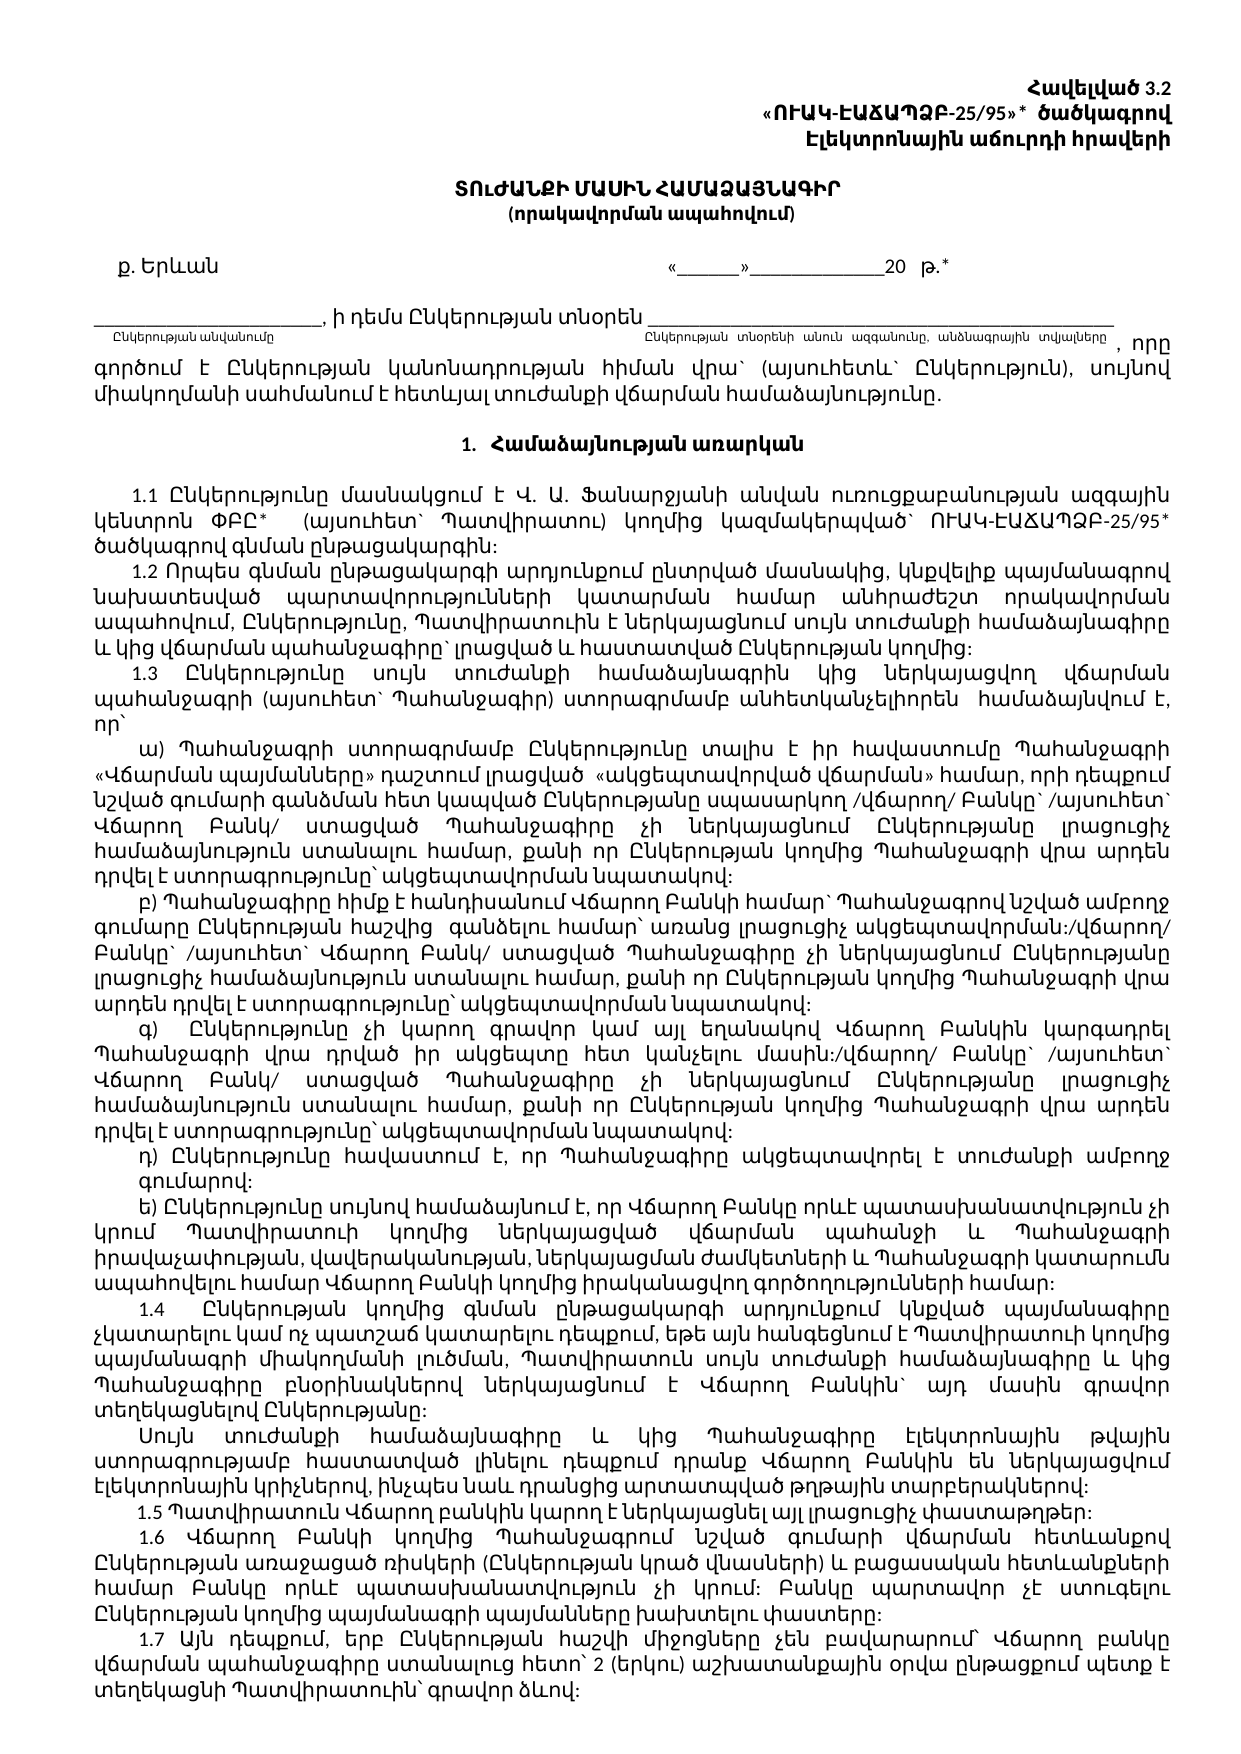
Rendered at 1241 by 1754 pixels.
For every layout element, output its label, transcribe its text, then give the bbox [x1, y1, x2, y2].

text (որակավորման ապահովում) [94, 202, 1171, 225]
text 1.1 Ընկերությունը մասնակցում է Վ. Ա. Ֆանարջյանի անվան ուռուցքաբանության ազգային կենտրոն ՓԲԸ* (այսուհետ` Պատվիրատու) կողմից կազմակերպված` ՈՒԱԿ-ԷԱՃԱՊՁԲ-25/95* ծածկագրով գնման ընթացակարգին: [94, 482, 1171, 559]
text Սույն տուժանքի համաձայնագիրը և կից Պահանջագիրը էլեկտրոնային թվային ստորագրությամբ հաստատված լինելու դեպքում դրանք Վճարող Բանկին են ներկայացվում էլեկտրոնային կրիչներով, ինչպես նաև դրանցից արտատպված թղթային տարբերակներով: [94, 1423, 1171, 1499]
text Էլեկտրոնային աճուրդի հրավերի [94, 126, 1171, 151]
text 1.2 Որպես գնման ընթացակարգի արդյունքում ընտրված մասնակից, կնքվելիք պայմանագրով նախատեսված պարտավորությունների կատարման համար անհրաժեշտ որակավորման ապահովում, Ընկերությունը, Պատվիրատուին է ներկայացնում սույն տուժանքի համաձայնագիրը և կից վճարման պահանջագիրը` լրացված և հաստատված Ընկերության կողմից: [94, 559, 1171, 660]
text ՏՈւԺԱՆՔԻ ՄԱՍԻՆ ՀԱՄԱՁԱՅՆԱԳԻՐ [94, 177, 1171, 202]
text Հավելված 3.2 [94, 75, 1171, 100]
text գ) Ընկերությունը չի կարող գրավոր կամ այլ եղանակով Վճարող Բանկին կարգադրել Պահանջագրի վրա դրված իր ակցեպտը հետ կանչելու մասին:/վճարող/ Բանկը` /այսուհետ` Վճարող Բանկ/ ստացված Պահանջագիրը չի ներկայացնում Ընկերությանը լրացուցիչ համաձայնություն ստանալու համար, քանի որ Ընկերության կողմից Պահանջագրի վրա արդեն դրվել է ստորագրությունը՝ ակցեպտավորման նպատակով: [94, 1016, 1171, 1143]
text բ) Պահանջագիրը հիմք է հանդիսանում Վճարող Բանկի համար` Պահանջագրով նշված ամբողջ գումարը Ընկերության հաշվից գանձելու համար՝ առանց լրացուցիչ ակցեպտավորման:/վճարող/ Բանկը` /այսուհետ` Վճարող Բանկ/ ստացված Պահանջագիրը չի ներկայացնում Ընկերությանը լրացուցիչ համաձայնություն ստանալու համար, քանի որ Ընկերության կողմից Պահանջագրի վրա արդեն դրվել է ստորագրությունը՝ ակցեպտավորման նպատակով: [94, 889, 1171, 1016]
text 1.7 Այն դեպքում, երբ Ընկերության հաշվի միջոցները չեն բավարարում՝ Վճարող բանկը վճարման պահանջագիրը ստանալուց հետո՝ 2 (երկու) աշխատանքային օրվա ընթացքում պետք է տեղեկացնի Պատվիրատուին՝ գրավոր ձևով: [94, 1626, 1171, 1702]
text 1. Համաձայնության առարկան [94, 432, 1171, 457]
text 1.5 Պատվիրատուն Վճարող բանկին կարող է ներկայացնել այլ լրացուցիչ փաստաթղթեր: [94, 1499, 1171, 1524]
text ք. Երևան «______»_____________20 թ.* [94, 254, 1171, 279]
text 1.4 Ընկերության կողմից գնման ընթացակարգի արդյունքում կնքված պայմանագիրը չկատարելու կամ ոչ պատշաճ կատարելու դեպքում, եթե այն հանգեցնում է Պատվիրատուի կողմից պայմանագրի միակողմանի լուծման, Պատվիրատուն սույն տուժանքի համաձայնագիրը և կից Պահանջագիրը բնօրինակներով ներկայացնում է Վճարող Բանկին` այդ մասին գրավոր տեղեկացնելով Ընկերությանը: [94, 1296, 1171, 1423]
text 1.6 Վճարող Բանկի կողմից Պահանջագրում նշված գումարի վճարման հետևանքով Ընկերության առաջացած ռիսկերի (Ընկերության կրած վնասների) և բացասական հետևանքների համար Բանկը որևէ պատասխանատվություն չի կրում: Բանկը պարտավոր չէ ստուգելու Ընկերության կողմից պայմանագրի պայմանները խախտելու փաստերը: [94, 1524, 1171, 1626]
text Ընկերության անվանումը Ընկերության տնօրենի անուն ազգանունը, անձնագրային տվյալները , որը գործում է Ընկերության կանոնադրության հիման վրա` (այսուհետև` Ընկերություն), սույնով միակողմանի սահմանում է հետևյալ տուժանքի վճարման համաձայնությունը. [94, 330, 1171, 406]
text ա) Պահանջագրի ստորագրմամբ Ընկերությունը տալիս է իր հավաստումը Պահանջագրի «Վճարման պայմանները» դաշտում լրացված «ակցեպտավորված վճարման» համար, որի դեպքում նշված գումարի գանձման հետ կապված Ընկերությանը սպասարկող /վճարող/ Բանկը` /այսուհետ` Վճարող Բանկ/ ստացված Պահանջագիրը չի ներկայացնում Ընկերությանը լրացուցիչ համաձայնություն ստանալու համար, քանի որ Ընկերության կողմից Պահանջագրի վրա արդեն դրվել է ստորագրությունը՝ ակցեպտավորման նպատակով: [94, 737, 1171, 889]
text դ) Ընկերությունը հավաստում է, որ Պահանջագիրը ակցեպտավորել է տուժանքի ամբողջ գումարով: [138, 1143, 1171, 1194]
text ե) Ընկերությունը սույնով համաձայնում է, որ Վճարող Բանկը որևէ պատասխանատվություն չի կրում Պատվիրատուի կողմից ներկայացված վճարման պահանջի և Պահանջագրի իրավաչափության, վավերականության, ներկայացման ժամկետների և Պահանջագրի կատարումն ապահովելու համար Վճարող Բանկի կողմից իրականացվող գործողությունների համար: [94, 1194, 1171, 1296]
text ______________________, ի դեմս Ընկերության տնօրեն _____________________________________________ [94, 304, 1171, 330]
text «ՈՒԱԿ-ԷԱՃԱՊՁԲ-25/95»* ծածկագրով [94, 100, 1171, 126]
text 1.3 Ընկերությունը սույն տուժանքի համաձայնագրին կից ներկայացվող վճարման պահանջագրի (այսուհետ` Պահանջագիր) ստորագրմամբ անհետկանչելիորեն համաձայնվում է, որ՝ [94, 660, 1171, 737]
